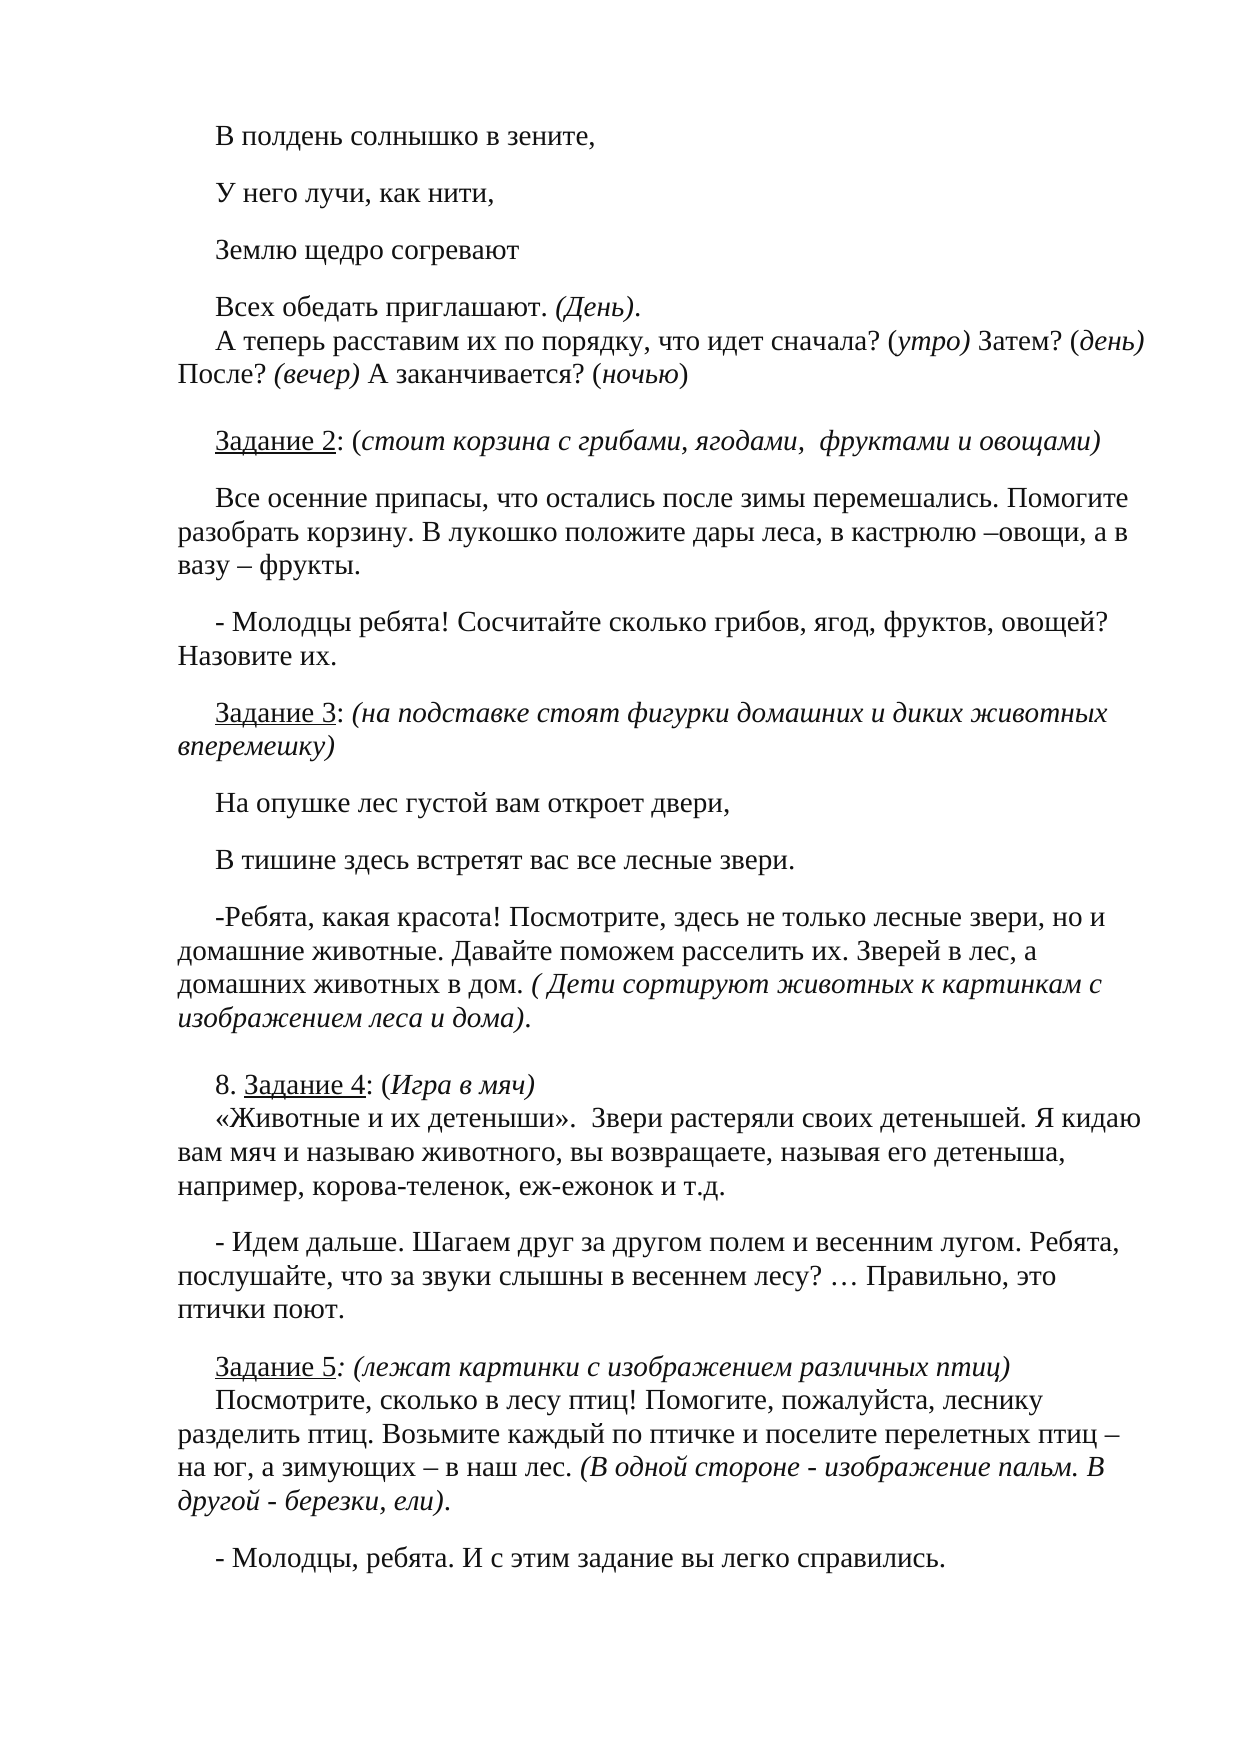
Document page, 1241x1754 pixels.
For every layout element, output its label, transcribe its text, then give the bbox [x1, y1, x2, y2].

text В полдень солнышко в зените, [177, 118, 1152, 152]
text 8. Задание 4: (Игра в мяч) [177, 1067, 1152, 1101]
text - Молодцы, ребята. И с этим задание вы легко справились. [177, 1540, 1152, 1573]
text - Молодцы ребята! Сосчитайте сколько грибов, ягод, фруктов, овощей? Назовите их. [177, 604, 1152, 671]
text Все осенние припасы, что остались после зимы перемешались. Помогите разобрать корзину. В лукошко положите дары леса, в кастрюлю –овощи, а в вазу – фрукты. [177, 480, 1152, 581]
text А теперь расставим их по порядку, что идет сначала? (утро) Затем? (день) После? (вечер) А заканчивается? (ночью) [177, 323, 1152, 390]
text У него лучи, как нити, [177, 175, 1152, 209]
text В тишине здесь встретят вас все лесные звери. [177, 842, 1152, 876]
text Всех обедать приглашают. (День). [177, 289, 1152, 323]
text Задание 2: (стоит корзина с грибами, ягодами, фруктами и овощами) [177, 423, 1152, 457]
text Задание 3: (на подставке стоят фигурки домашних и диких животных вперемешку) [177, 695, 1152, 762]
text «Животные и их детеныши». Звери растеряли своих детенышей. Я кидаю вам мяч и называю животного, вы возвращаете, называя его детеныша, например, корова-теленок, еж-ежонок и т.д. [177, 1101, 1152, 1201]
text На опушке лес густой вам откроет двери, [177, 785, 1152, 819]
text Землю щедро согревают [177, 232, 1152, 266]
text Задание 5: (лежат картинки с изображением различных птиц) [177, 1349, 1152, 1382]
text - Идем дальше. Шагаем друг за другом полем и весенним лугом. Ребята, послушайте, что за звуки слышны в весеннем лесу? … Правильно, это птички поют. [177, 1224, 1152, 1325]
text Посмотрите, сколько в лесу птиц! Помогите, пожалуйста, леснику разделить птиц. Возьмите каждый по птичке и поселите перелетных птиц – на юг, а зимующих – в наш лес. (В одной стороне - изображение пальм. В другой - березки, ели). [177, 1382, 1152, 1516]
text -Ребята, какая красота! Посмотрите, здесь не только лесные звери, но и домашние животные. Давайте поможем расселить их. Зверей в лес, а домашних животных в дом. ( Дети сортируют животных к картинкам с изображением леса и дома). [177, 899, 1152, 1033]
